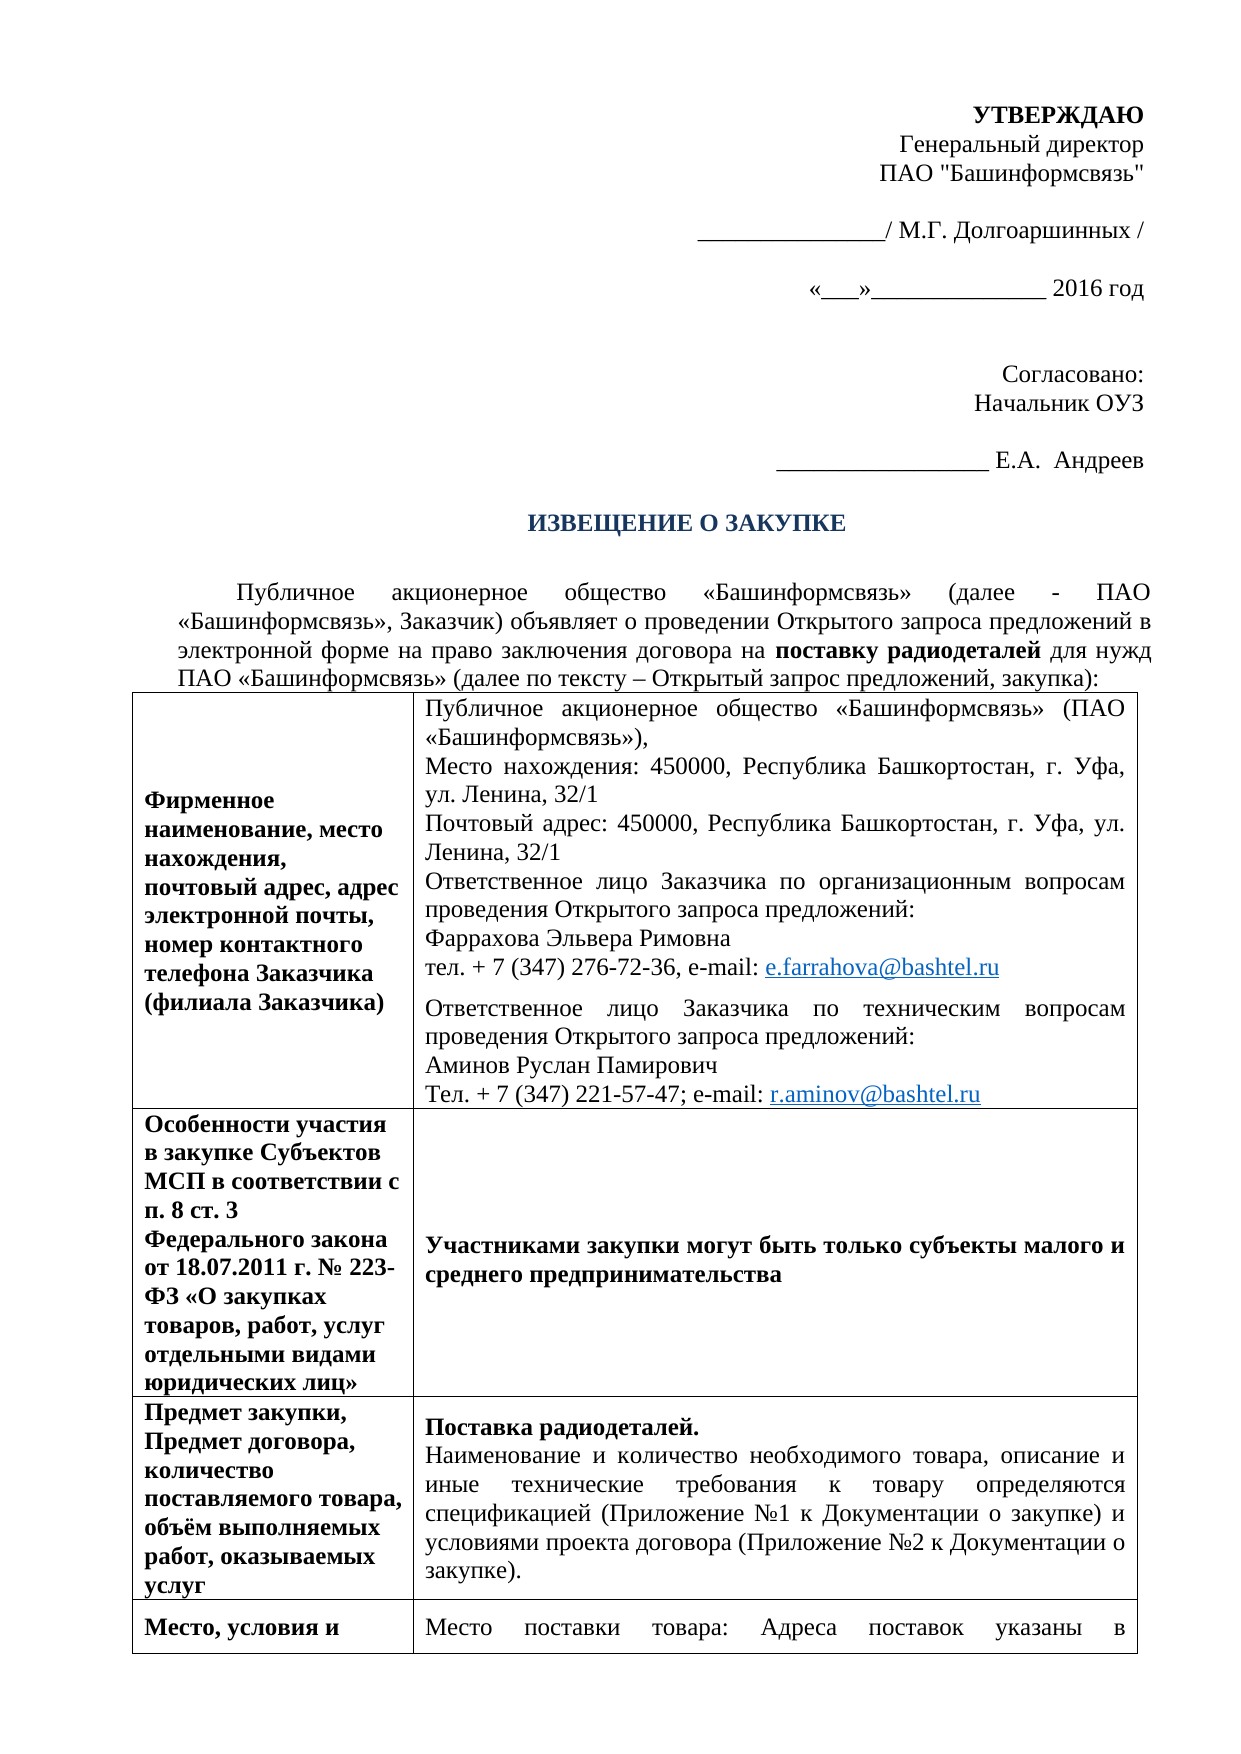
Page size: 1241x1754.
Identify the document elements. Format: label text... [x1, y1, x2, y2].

table_header Публичное акционерное общество «Башинформсвязь» (ПАО «Башинформсвязь»), Место нахождения: 450000, Республика Башкортостан, г. Уфа, ул. Ленина, 32/1 Почтовый адрес: 450000, Республика Башкортостан, г. Уфа, ул. Ленина, 32/1 Ответственное лицо Заказчика по организационным вопросам проведения Открытого запроса предложений: Фаррахова Эльвера Римовна тел. + 7 (347) 276-72-36, e-mail: e.farrahova@bashtel.ru Ответственное лицо Заказчика по техническим вопросам проведения Открытого запроса предложений: Аминов Руслан Памирович Тел. + 7 (347) 221-57-47; e-mail: r.aminov@bashtel.ru [414, 693, 1137, 1108]
table_cell Особенности участия в закупке Субъектов МСП в соответствии с п. 8 ст. 3 Федерального закона от 18.07.2011 г. № 223-ФЗ «О закупках товаров, работ, услуг отдельными видами юридических лиц» [133, 1109, 413, 1396]
text Публичное акционерное общество «Башинформсвязь» (далее - ПАО «Башинформсвязь», Заказчик) объявляет о проведении Открытого запроса предложений в электронной форме на право заключения договора на поставку радиодеталей для нужд ПАО «Башинформсвязь» (далее по тексту – Открытый запрос предложений, закупка): [177, 577, 1152, 692]
table_cell Поставка радиодеталей. Наименование и количество необходимого товара, описание и иные технические требования к товару определяются спецификацией (Приложение №1 к Документации о закупке) и условиями проекта договора (Приложение №2 к Документации о закупке). [414, 1397, 1137, 1598]
table_cell Предмет закупки, Предмет договора, количество поставляемого товара, объём выполняемых работ, оказываемых услуг [133, 1397, 413, 1598]
table_header УТВЕРЖДАЮ Генеральный директор ПАО "Башинформсвязь" _______________/ М.Г. Долгоаршинных / «___»______________ 2016 год Согласовано: Начальник ОУЗ _________________ Е.А. Андреев [166, 100, 1155, 474]
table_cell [133, 1600, 413, 1652]
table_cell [414, 1600, 1137, 1652]
table_cell Участниками закупки могут быть только субъекты малого и среднего предпринимательства [414, 1109, 1137, 1396]
table_header Фирменное наименование, место нахождения, почтовый адрес, адрес электронной почты, номер контактного телефона Заказчика (филиала Заказчика) [133, 693, 413, 1108]
text ИЗВЕЩЕНИЕ О ЗАКУПКЕ [222, 508, 1152, 536]
